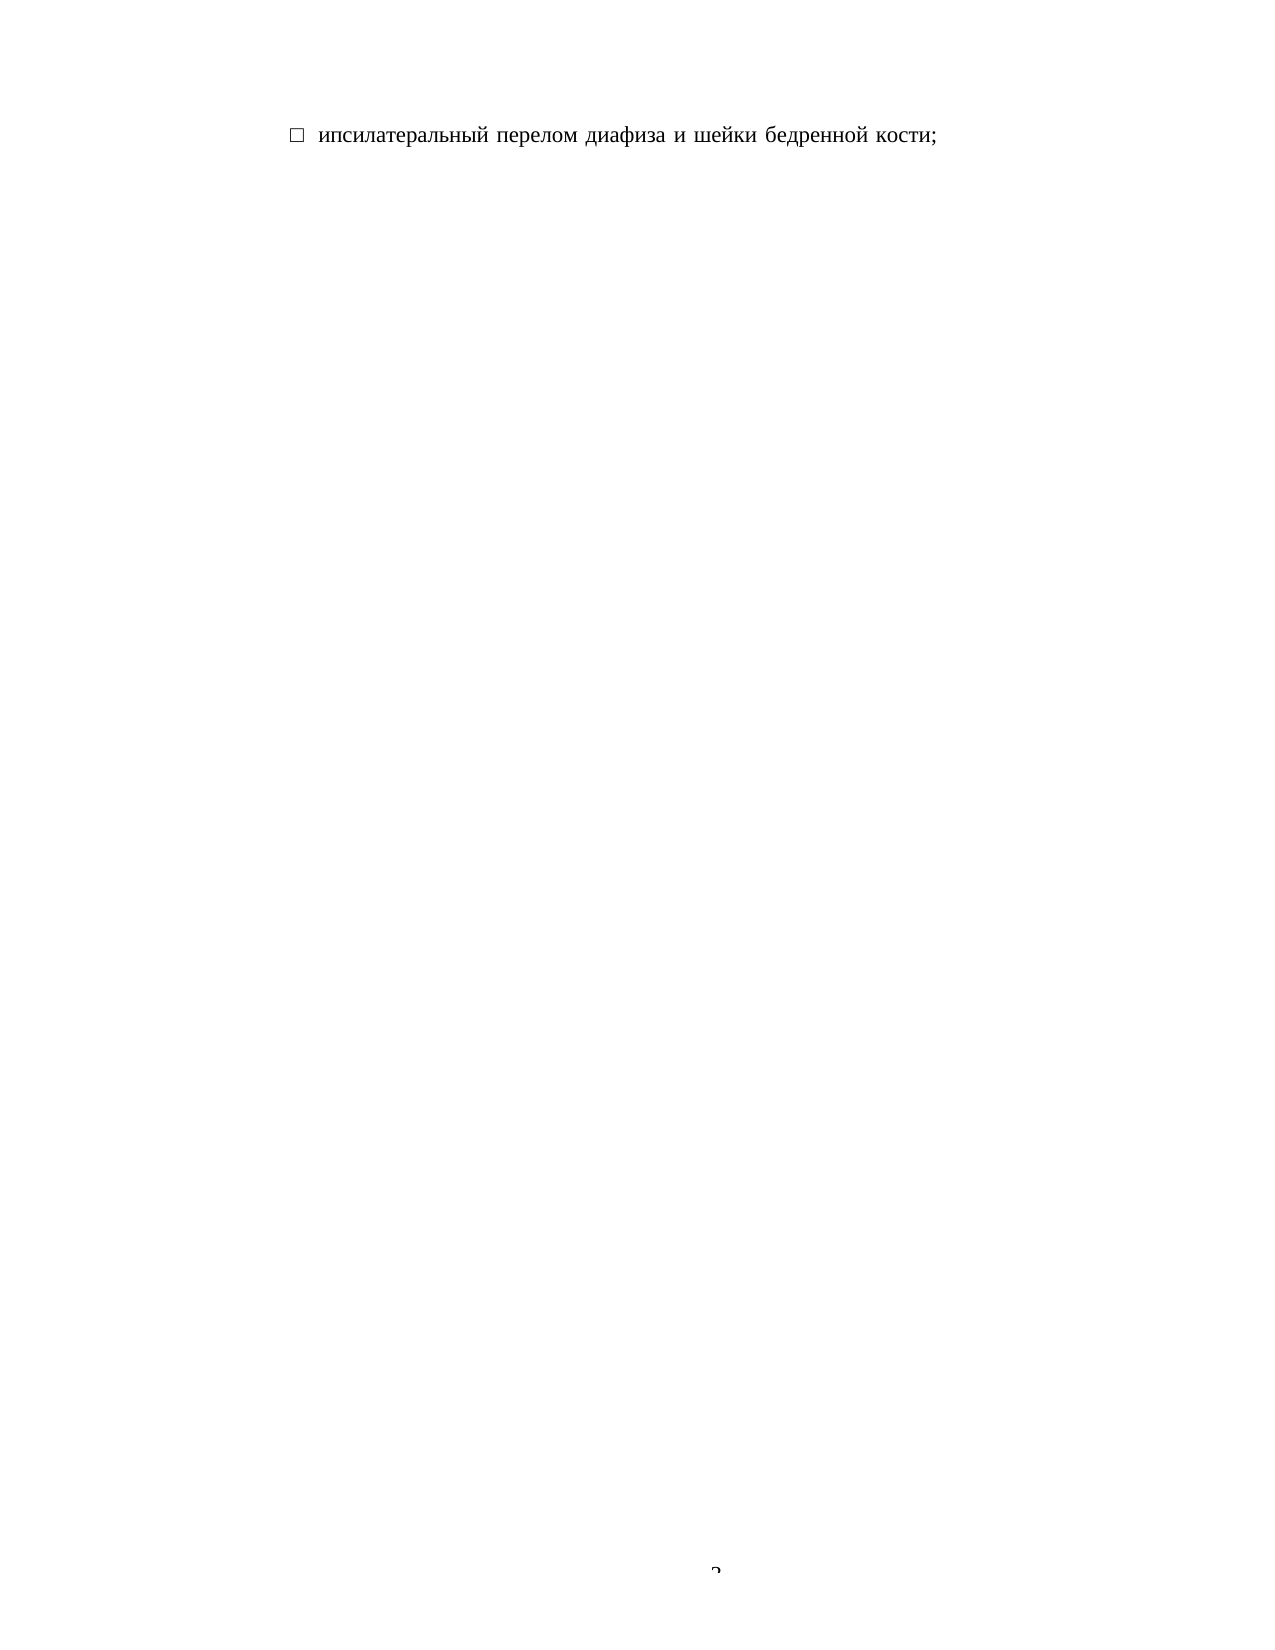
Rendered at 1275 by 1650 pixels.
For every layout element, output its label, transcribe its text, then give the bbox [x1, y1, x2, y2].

list ипсилатеральный перелом диафиза и шейки бедренной кости; [220, 121, 1148, 147]
